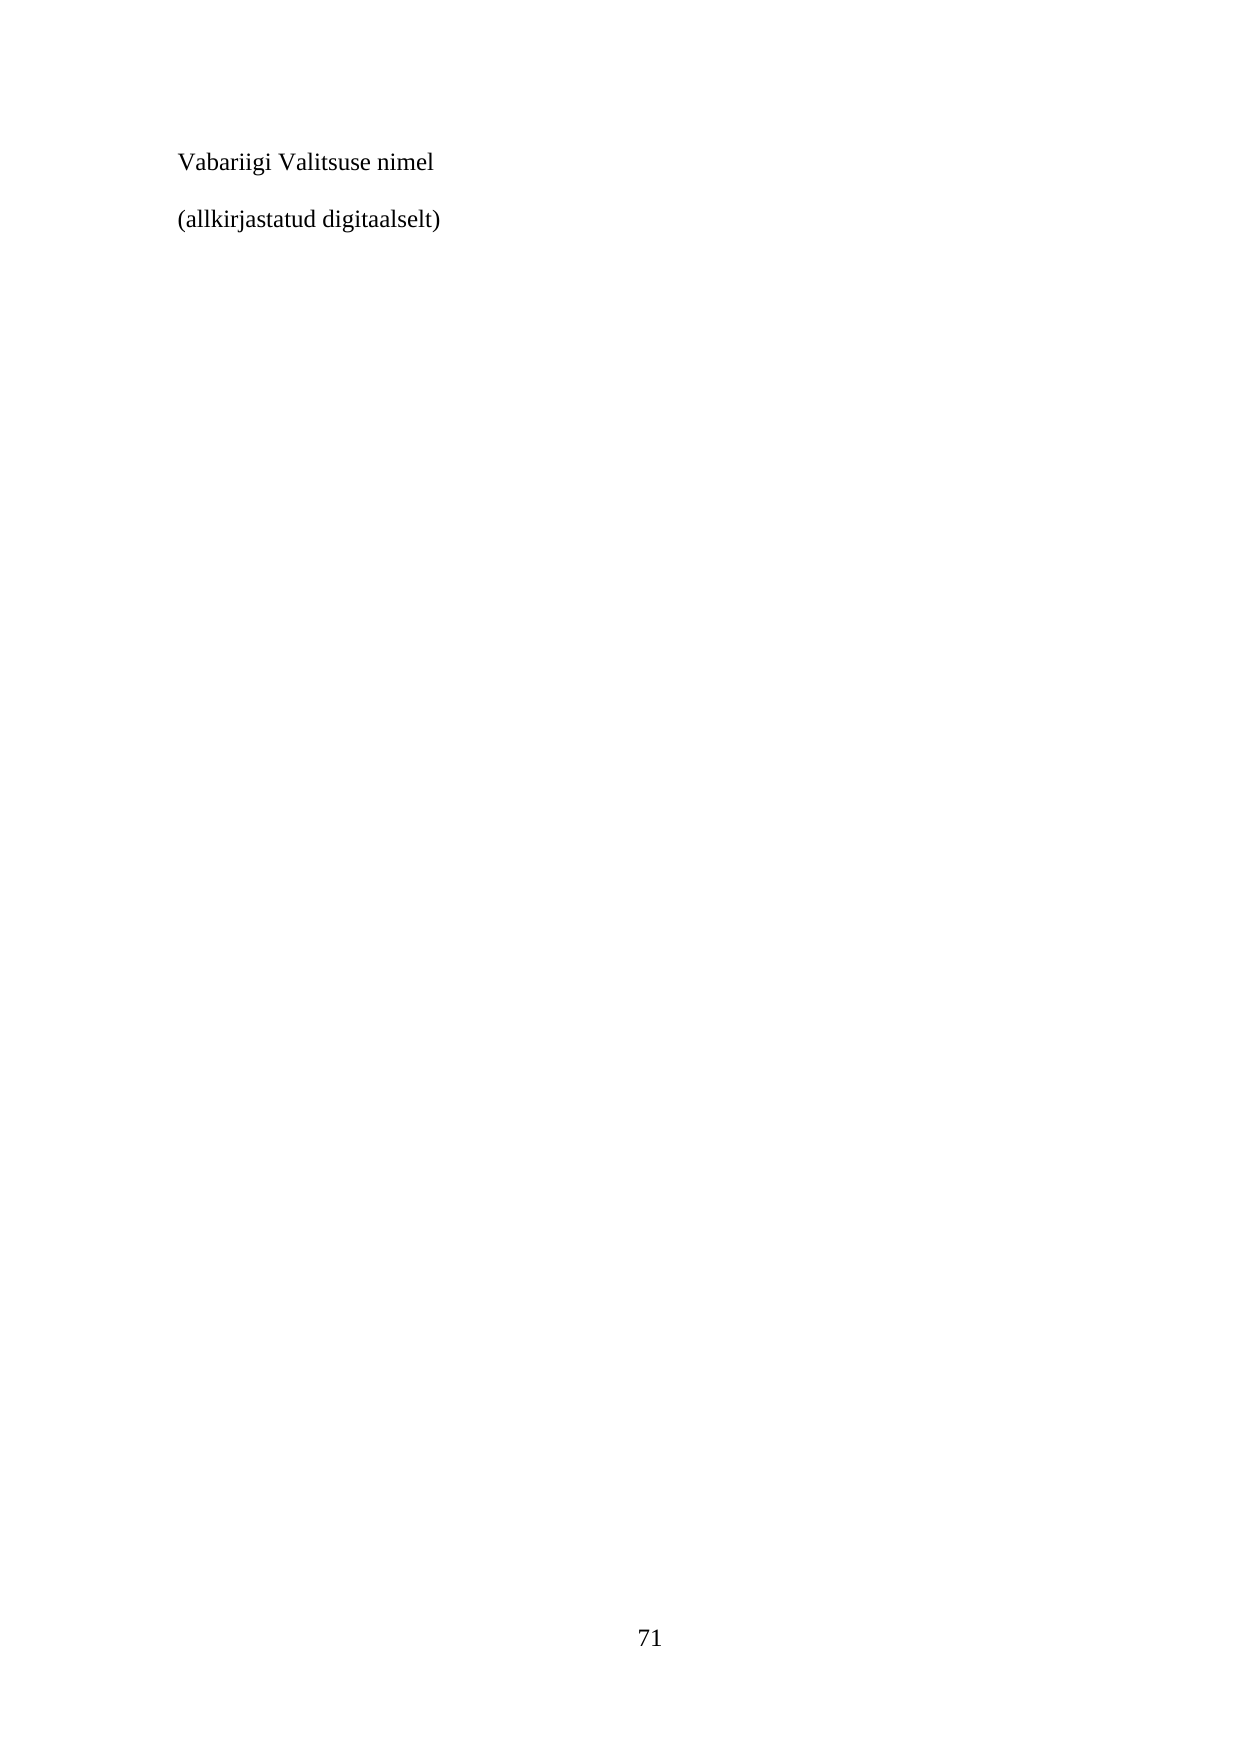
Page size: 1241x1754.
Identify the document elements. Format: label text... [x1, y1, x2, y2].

text (allkirjastatud digitaalselt) [177, 204, 1122, 233]
text Vabariigi Valitsuse nimel [177, 147, 1122, 176]
